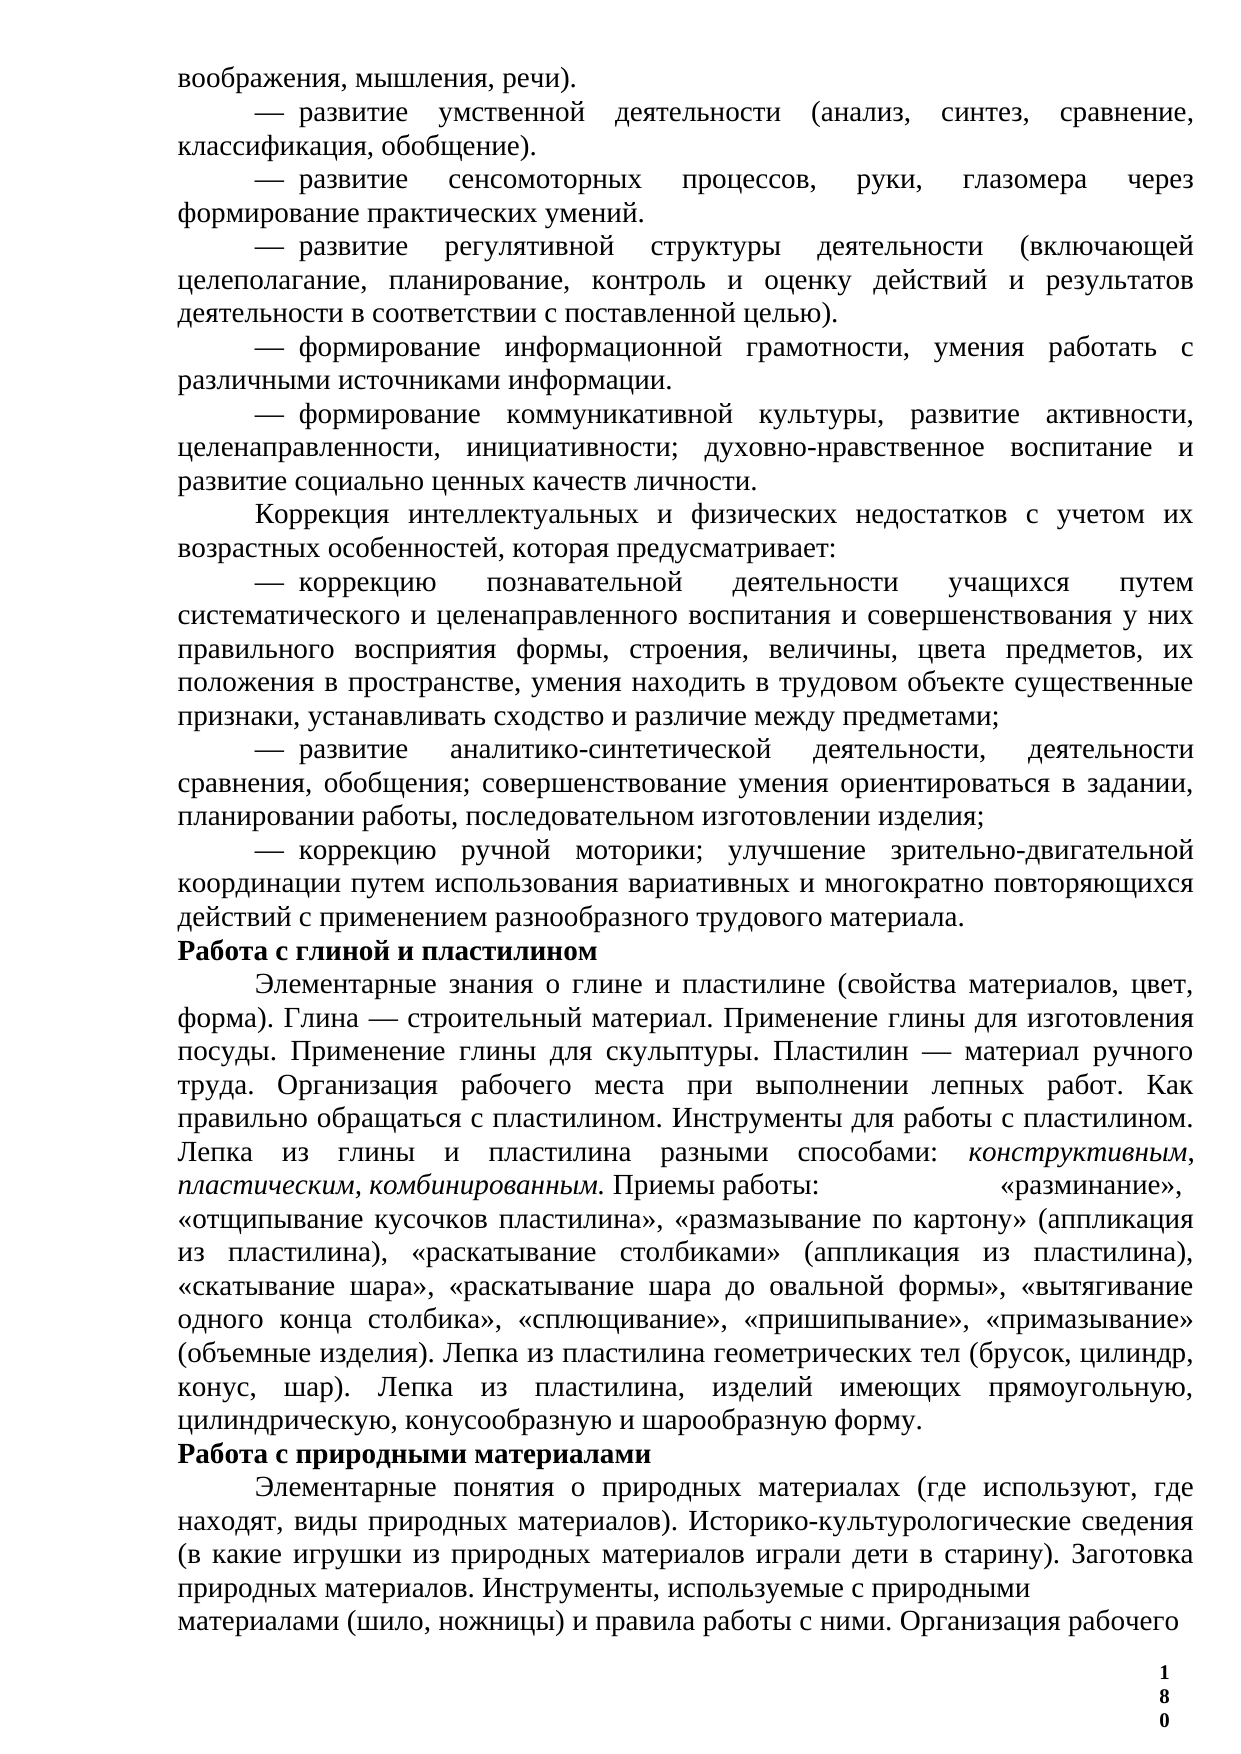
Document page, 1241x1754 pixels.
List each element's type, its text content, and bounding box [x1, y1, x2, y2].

text Коррекция интеллектуальных и физических недостатков с учетом их возрастных особенностей, которая предусматривает: [177, 497, 1194, 564]
list формирование информационной грамотности, умения работать с различными источниками информации. [177, 329, 1194, 396]
list развитие умственной деятельности (анализ, синтез, сравнение, классификация, обобщение). [177, 94, 1194, 162]
text Элементарные понятия о природных материалах (где используют, где находят, виды природных материалов). Историко-культурологические сведения (в какие игрушки из природных материалов играли дети в старину). Заготовка природных материалов. Инструменты, используемые с природными [177, 1470, 1194, 1604]
text «отщипывание кусочков пластилина», «размазывание по картону» (аппликация из пластилина), «раскатывание столбиками» (аппликация из пластилина), «скатывание шара», «раскатывание шара до овальной формы», «вытягивание одного конца столбика», «сплющивание», «пришипывание», «примазывание» (объемные изделия). Лепка из пластилина геометрических тел (брусок, цилиндр, конус, шар). Лепка из пластилина, изделий имеющих прямоугольную, цилиндрическую, конусообразную и шарообразную форму. [177, 1201, 1194, 1436]
list коррекцию познавательной деятельности учащихся путем систематического и целенаправленного воспитания и совершенствования у них правильного восприятия формы, строения, величины, цвета предметов, их положения в пространстве, умения находить в трудовом объекте существенные признаки, устанавливать сходство и различие между предметами; [177, 564, 1194, 732]
text Элементарные знания о глине и пластилине (свойства материалов, цвет, форма). Глина — строительный материал. Применение глины для изготовления посуды. Применение глины для скульптуры. Пластилин — материал ручного труда. Организация рабочего места при выполнении лепных работ. Как правильно обращаться с пластилином. Инструменты для работы с пластилином. Лепка из глины и пластилина разными способами: конструктивным, пластическим, комбинированным. Приемы работы: «разминание», [177, 967, 1194, 1201]
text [177, 1604, 1180, 1637]
list развитие сенсомоторных процессов, руки, глазомера через формирование практических умений. [177, 162, 1194, 229]
list развитие регулятивной структуры деятельности (включающей целеполагание, планирование, контроль и оценку действий и результатов деятельности в соответствии с поставленной целью). [177, 229, 1194, 329]
list коррекцию ручной моторики; улучшение зрительно-двигательной координации путем использования вариативных и многократно повторяющихся действий с применением разнообразного трудового материала. [177, 832, 1194, 933]
text Работа с природными материалами [177, 1436, 1194, 1470]
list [177, 61, 1194, 94]
list развитие аналитико-синтетической деятельности, деятельности сравнения, обобщения; совершенствование умения ориентироваться в задании, планировании работы, последовательном изготовлении изделия; [177, 732, 1194, 832]
text Работа с глиной и пластилином [177, 933, 1194, 967]
list формирование коммуникативной культуры, развитие активности, целенаправленности, инициативности; духовно-нравственное воспитание и развитие социально ценных качеств личности. [177, 396, 1194, 497]
